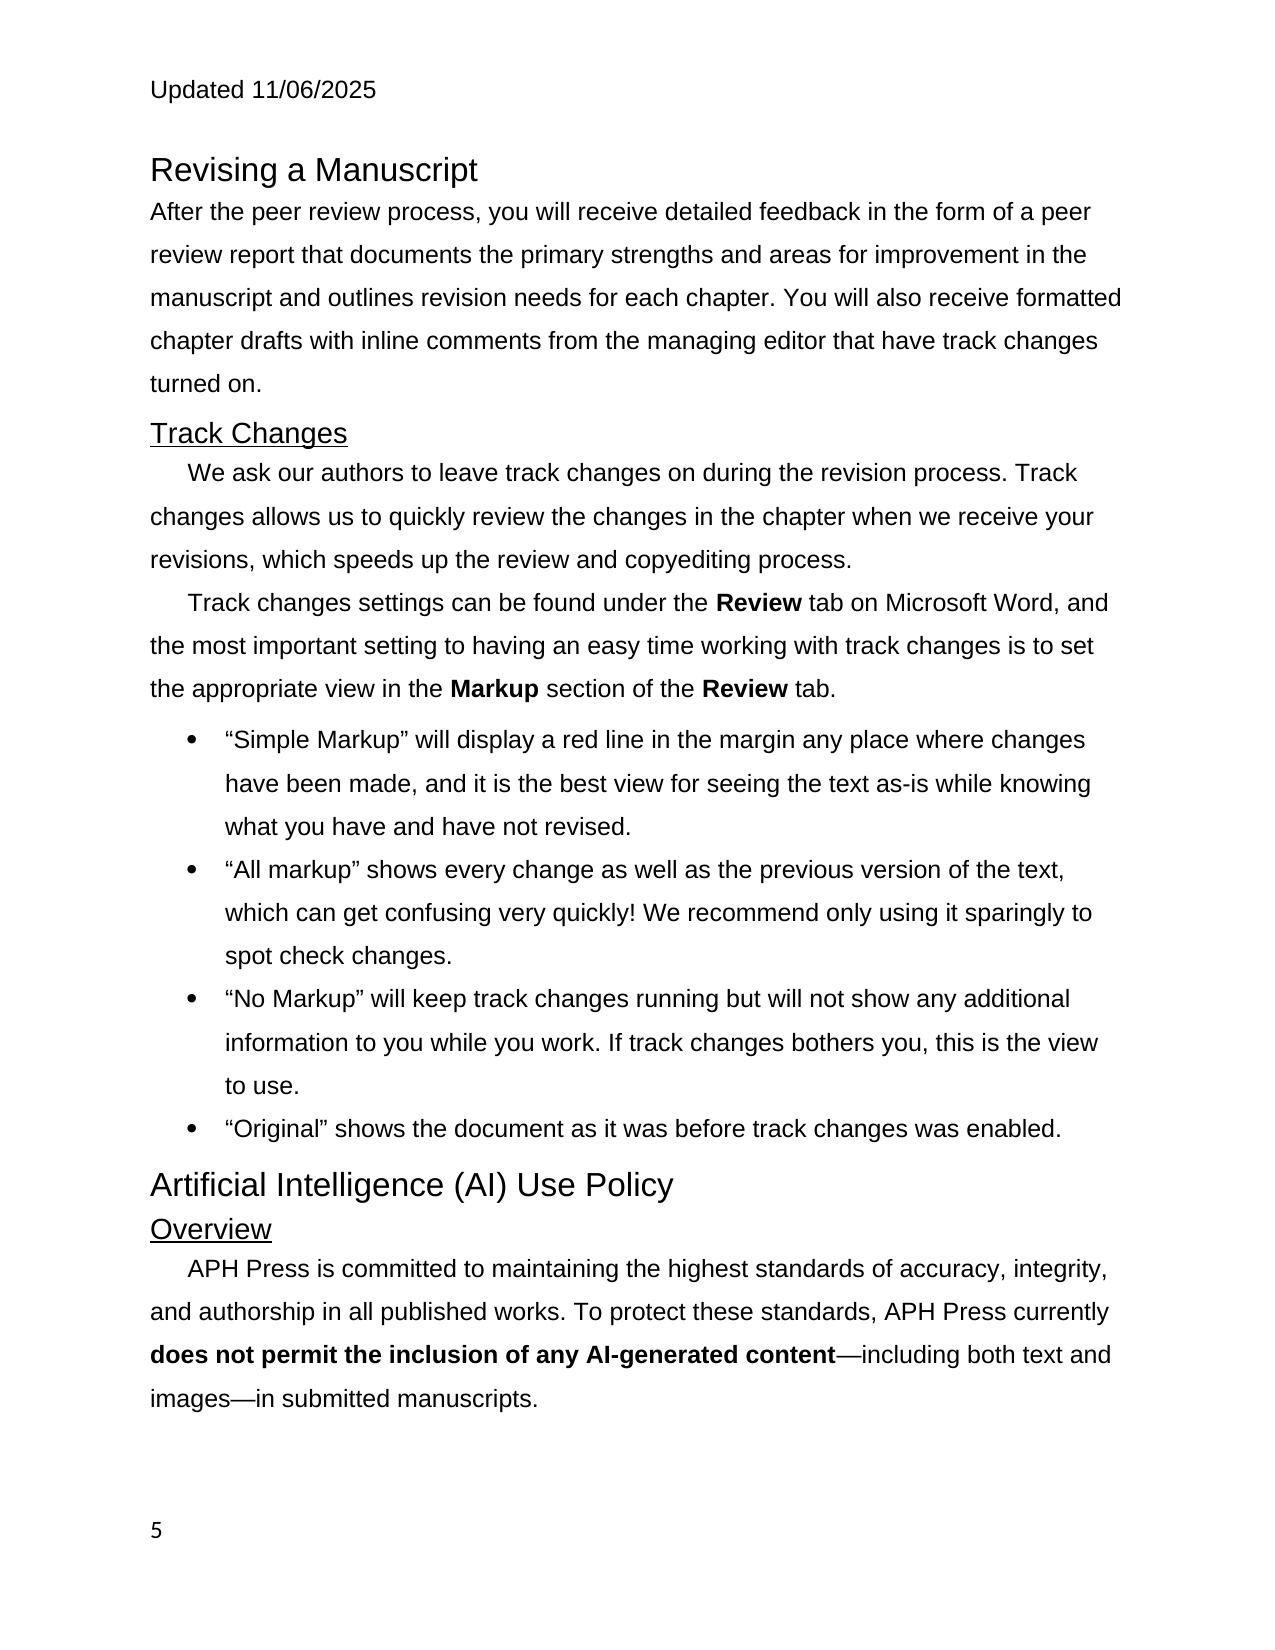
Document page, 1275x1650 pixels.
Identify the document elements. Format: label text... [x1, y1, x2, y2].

subtitle Track Changes [150, 417, 1125, 450]
subtitle Artificial Intelligence (AI) Use Policy [150, 1166, 1125, 1204]
text After the peer review process, you will receive detailed feedback in the form of a peer review report that documents the primary strengths and areas for improvement in the manuscript and outlines revision needs for each chapter. You will also receive formatted chapter drafts with inline comments from the managing editor that have track changes turned on. [150, 197, 1125, 398]
text We ask our authors to leave track changes on during the revision process. Track changes allows us to quickly review the changes in the chapter when we receive your revisions, which speeds up the review and copyediting process. [150, 458, 1125, 573]
list “No Markup” will keep track changes running but will not show any additional information to you while you work. If track changes bothers you, this is the view to use. [187, 984, 1125, 1099]
text APH Press is committed to maintaining the highest standards of accuracy, integrity, and authorship in all published works. To protect these standards, APH Press currently does not permit the inclusion of any AI-generated content—including both text and images—in submitted manuscripts. [150, 1254, 1125, 1412]
text Track changes settings can be found under the Review tab on Microsoft Word, and the most important setting to having an easy time working with track changes is to set the appropriate view in the Markup section of the Review tab. [150, 588, 1125, 703]
subtitle Overview [150, 1212, 1125, 1246]
list “Simple Markup” will display a red line in the margin any place where changes have been made, and it is the best view for seeing the text as-is while knowing what you have and have not revised. [187, 726, 1125, 841]
subtitle Revising a Manuscript [150, 150, 1125, 188]
list “All markup” shows every change as well as the previous version of the text, which can get confusing very quickly! We recommend only using it sparingly to spot check changes. [187, 855, 1125, 970]
list “Original” shows the document as it was before track changes was enabled. [187, 1114, 1125, 1143]
